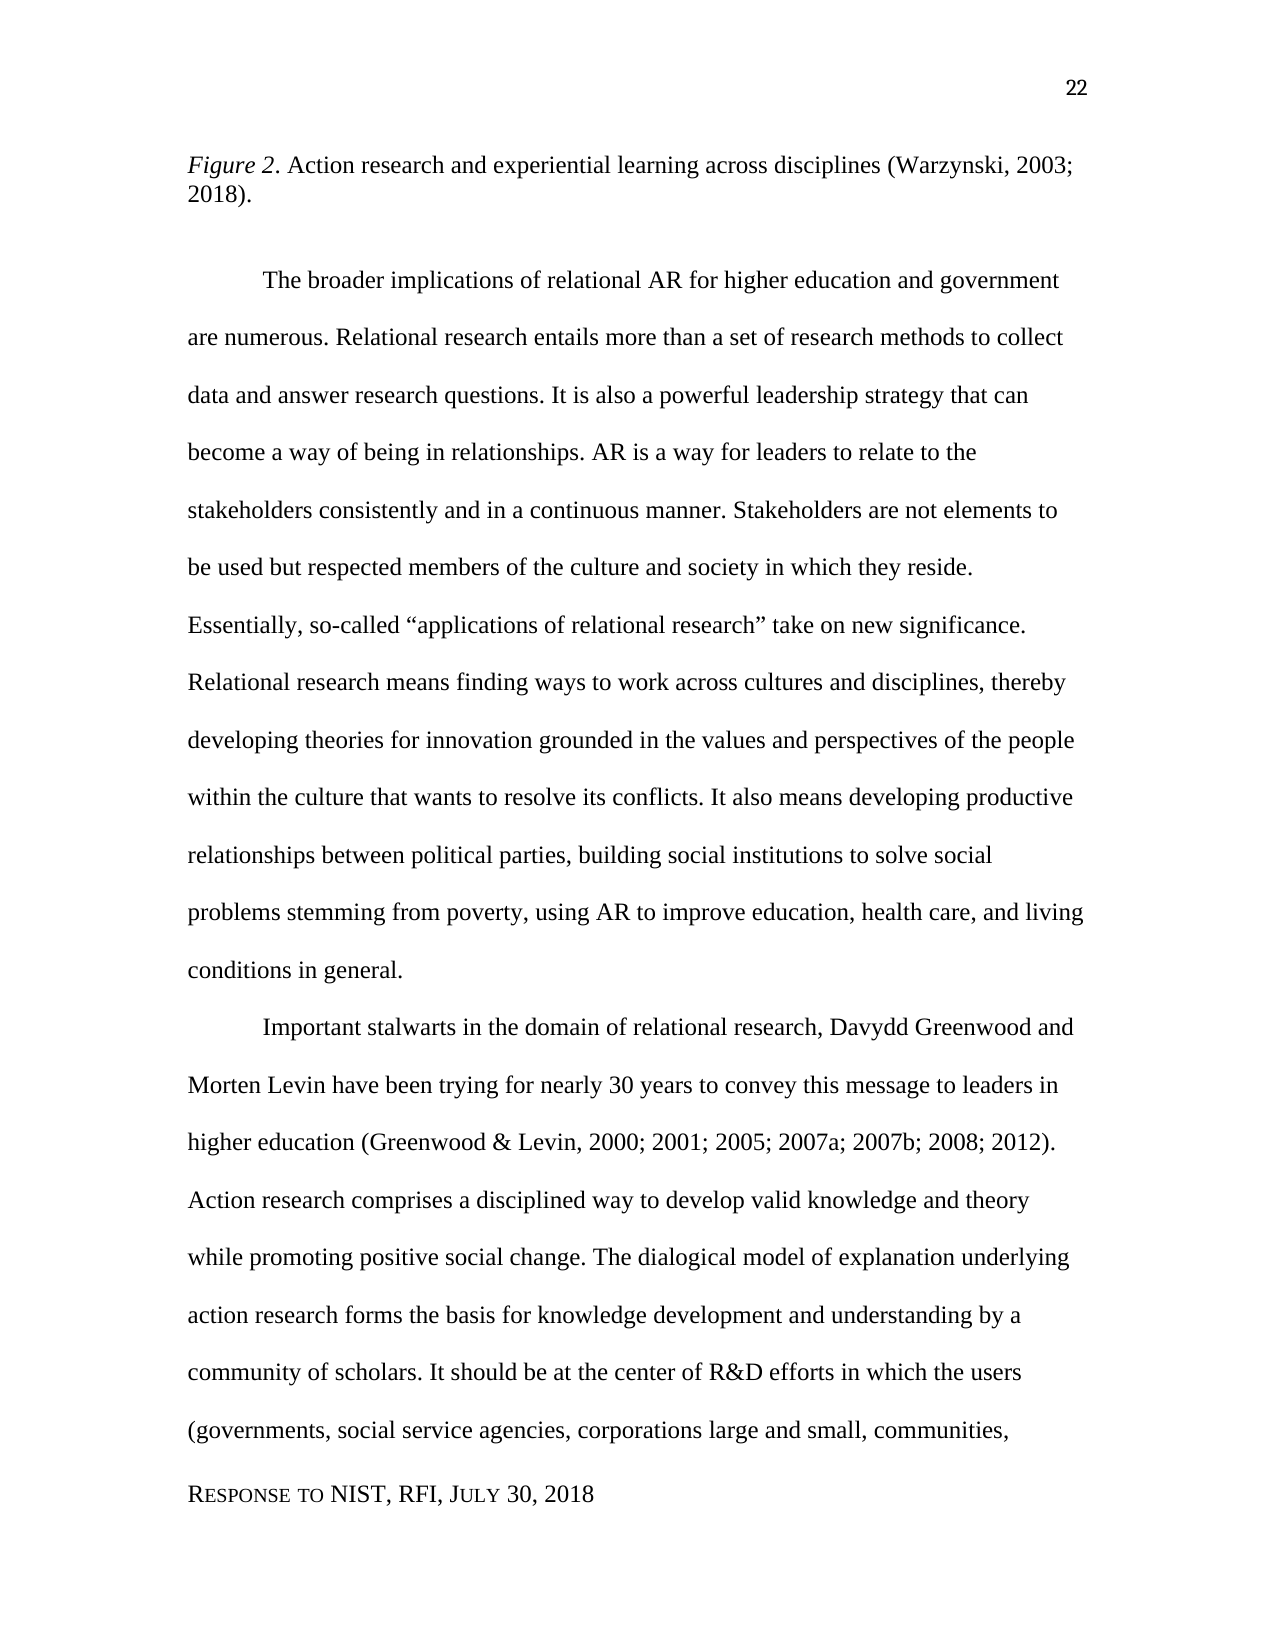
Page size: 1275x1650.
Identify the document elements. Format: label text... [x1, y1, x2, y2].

text Figure 2. Action research and experiential learning across disciplines (Warzynski, 2003; 2018). [187, 150, 1087, 207]
text The broader implications of relational AR for higher education and government are numerous. Relational research entails more than a set of research methods to collect data and answer research questions. It is also a powerful leadership strategy that can become a way of being in relationships. AR is a way for leaders to relate to the stakeholders consistently and in a continuous manner. Stakeholders are not elements to be used but respected members of the culture and society in which they reside. Essentially, so-called “applications of relational research” take on new significance. Relational research means finding ways to work across cultures and disciplines, thereby developing theories for innovation grounded in the values and perspectives of the people within the culture that wants to resolve its conflicts. It also means developing productive relationships between political parties, building social institutions to solve social problems stemming from poverty, using AR to improve education, health care, and living conditions in general. [187, 265, 1087, 984]
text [187, 1012, 1087, 1444]
